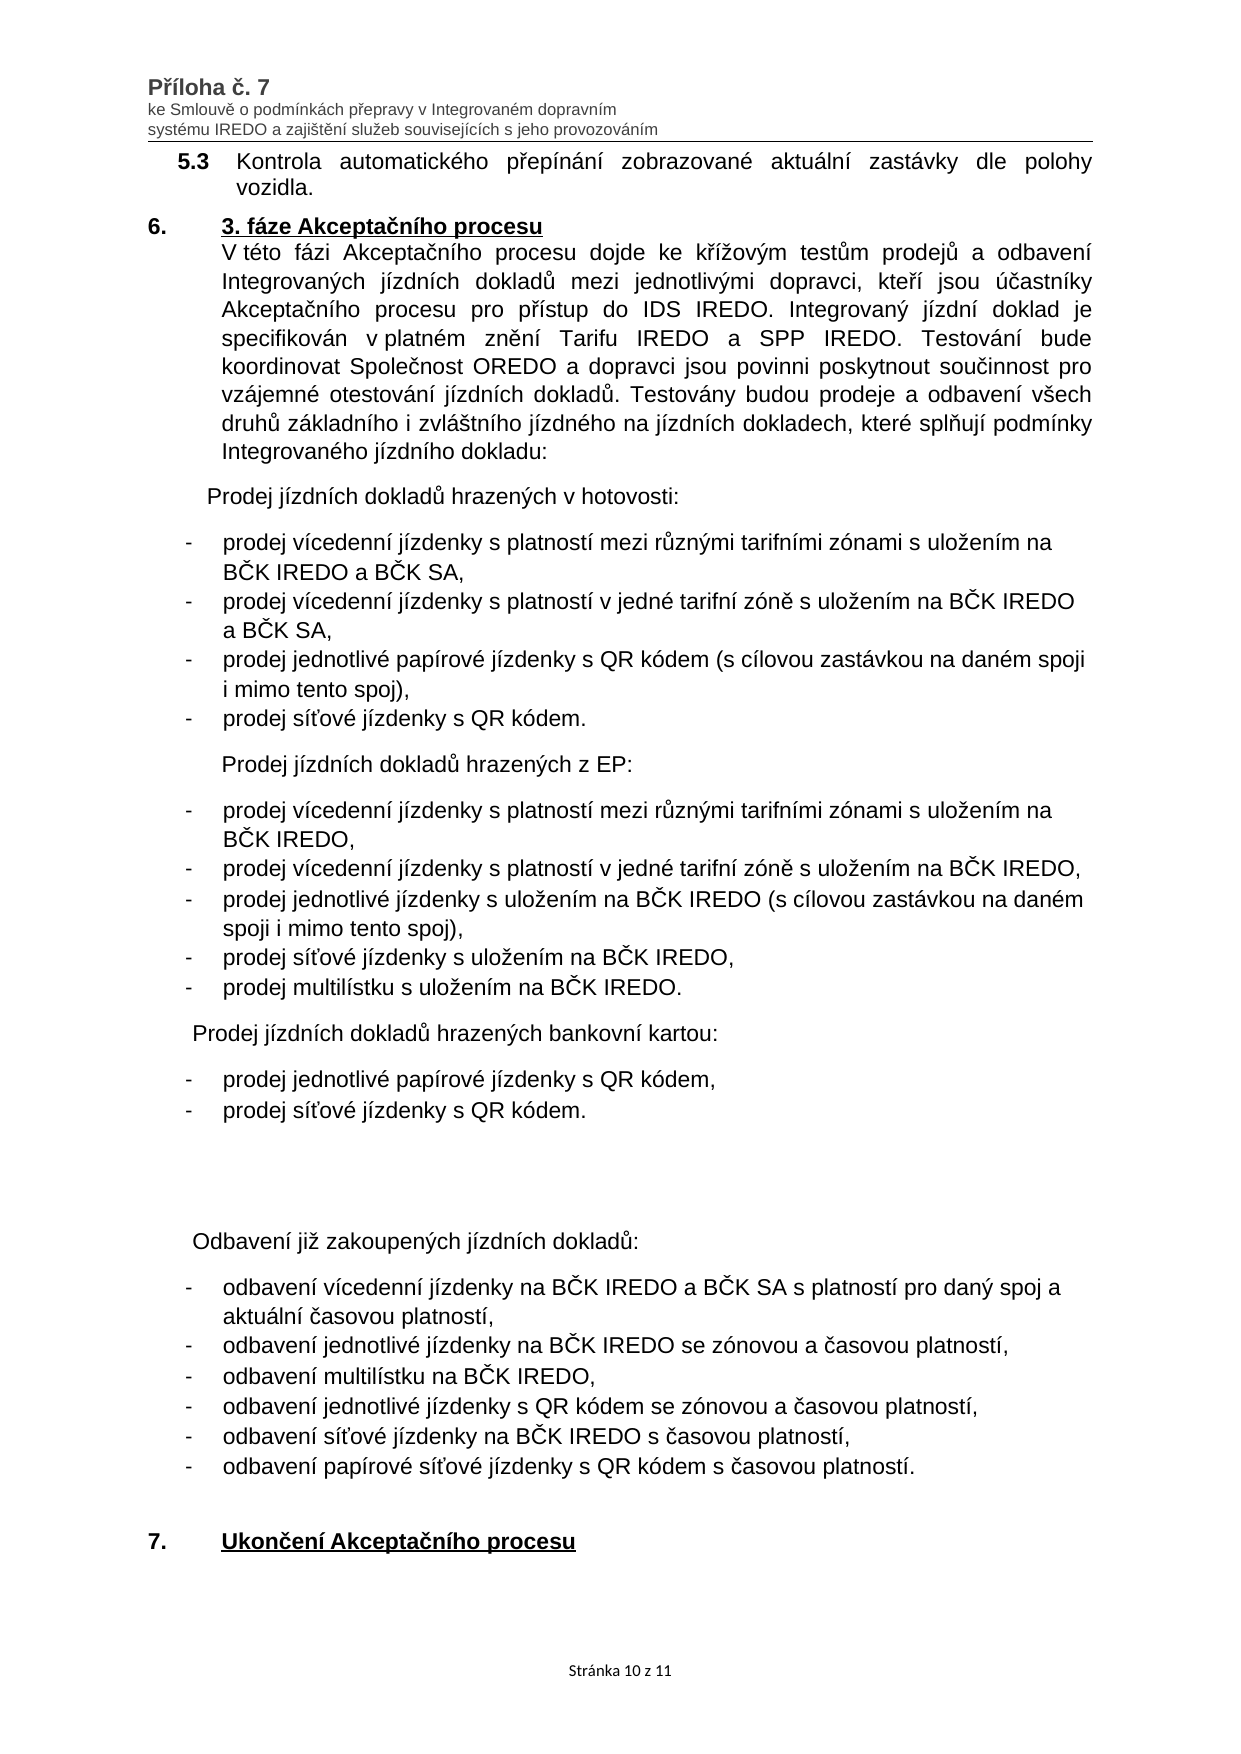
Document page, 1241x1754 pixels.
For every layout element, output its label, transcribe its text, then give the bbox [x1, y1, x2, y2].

list prodej síťové jízdenky s uložením na BČK IREDO, [185, 943, 1093, 971]
text Prodej jízdních dokladů hrazených v hotovosti: [207, 483, 1093, 510]
list prodej multilístku s uložením na BČK IREDO. [185, 973, 1093, 1002]
list prodej jednotlivé papírové jízdenky s QR kódem, [185, 1066, 1093, 1093]
list prodej síťové jízdenky s QR kódem. [185, 1096, 1093, 1124]
list prodej vícedenní jízdenky s platností mezi různými tarifními zónami s uložením na BČK IREDO a BČK SA, [185, 528, 1093, 585]
list prodej síťové jízdenky s QR kódem. [185, 704, 1093, 732]
text Prodej jízdních dokladů hrazených bankovní kartou: [192, 1020, 1093, 1047]
text 3. fáze Akceptačního procesu [148, 213, 1093, 239]
list odbavení jednotlivé jízdenky na BČK IREDO se zónovou a časovou platností, [185, 1332, 1093, 1359]
list prodej vícedenní jízdenky s platností mezi různými tarifními zónami s uložením na BČK IREDO, [185, 796, 1093, 852]
list odbavení vícedenní jízdenky na BČK IREDO a BČK SA s platností pro daný spoj a aktuální časovou platností, [185, 1273, 1093, 1329]
text Odbavení již zakoupených jízdních dokladů: [148, 1228, 1093, 1254]
list odbavení síťové jízdenky na BČK IREDO s časovou platností, [185, 1422, 1093, 1450]
list prodej vícedenní jízdenky s platností v jedné tarifní zóně s uložením na BČK IREDO a BČK SA, [185, 587, 1093, 643]
text Ukončení Akceptačního procesu [148, 1528, 1093, 1554]
list odbavení jednotlivé jízdenky s QR kódem se zónovou a časovou platností, [185, 1392, 1093, 1420]
list odbavení multilístku na BČK IREDO, [185, 1362, 1093, 1390]
list prodej jednotlivé papírové jízdenky s QR kódem (s cílovou zastávkou na daném spoji i mimo tento spoj), [185, 646, 1093, 702]
list odbavení papírové síťové jízdenky s QR kódem s časovou platností. [185, 1452, 1093, 1480]
text V této fázi Akceptačního procesu dojde ke křížovým testům prodejů a odbavení Integrovaných jízdních dokladů mezi jednotlivými dopravci, kteří jsou účastníky Akceptačního procesu pro přístup do IDS IREDO. Integrovaný jízdní doklad je specifikován v platném znění Tarifu IREDO a SPP IREDO. Testování bude koordinovat Společnost OREDO a dopravci jsou povinni poskytnout součinnost pro vzájemné otestování jízdních dokladů. Testovány budou prodeje a odbavení všech druhů základního i zvláštního jízdného na jízdních dokladech, které splňují podmínky Integrovaného jízdního dokladu: [221, 239, 1093, 464]
list prodej vícedenní jízdenky s platností v jedné tarifní zóně s uložením na BČK IREDO, [185, 854, 1093, 883]
list prodej jednotlivé jízdenky s uložením na BČK IREDO (s cílovou zastávkou na daném spoji i mimo tento spoj), [185, 885, 1093, 941]
text Prodej jízdních dokladů hrazených z EP: [221, 751, 1093, 777]
text Kontrola automatického přepínání zobrazované aktuální zastávky dle polohy vozidla. [177, 148, 1093, 200]
